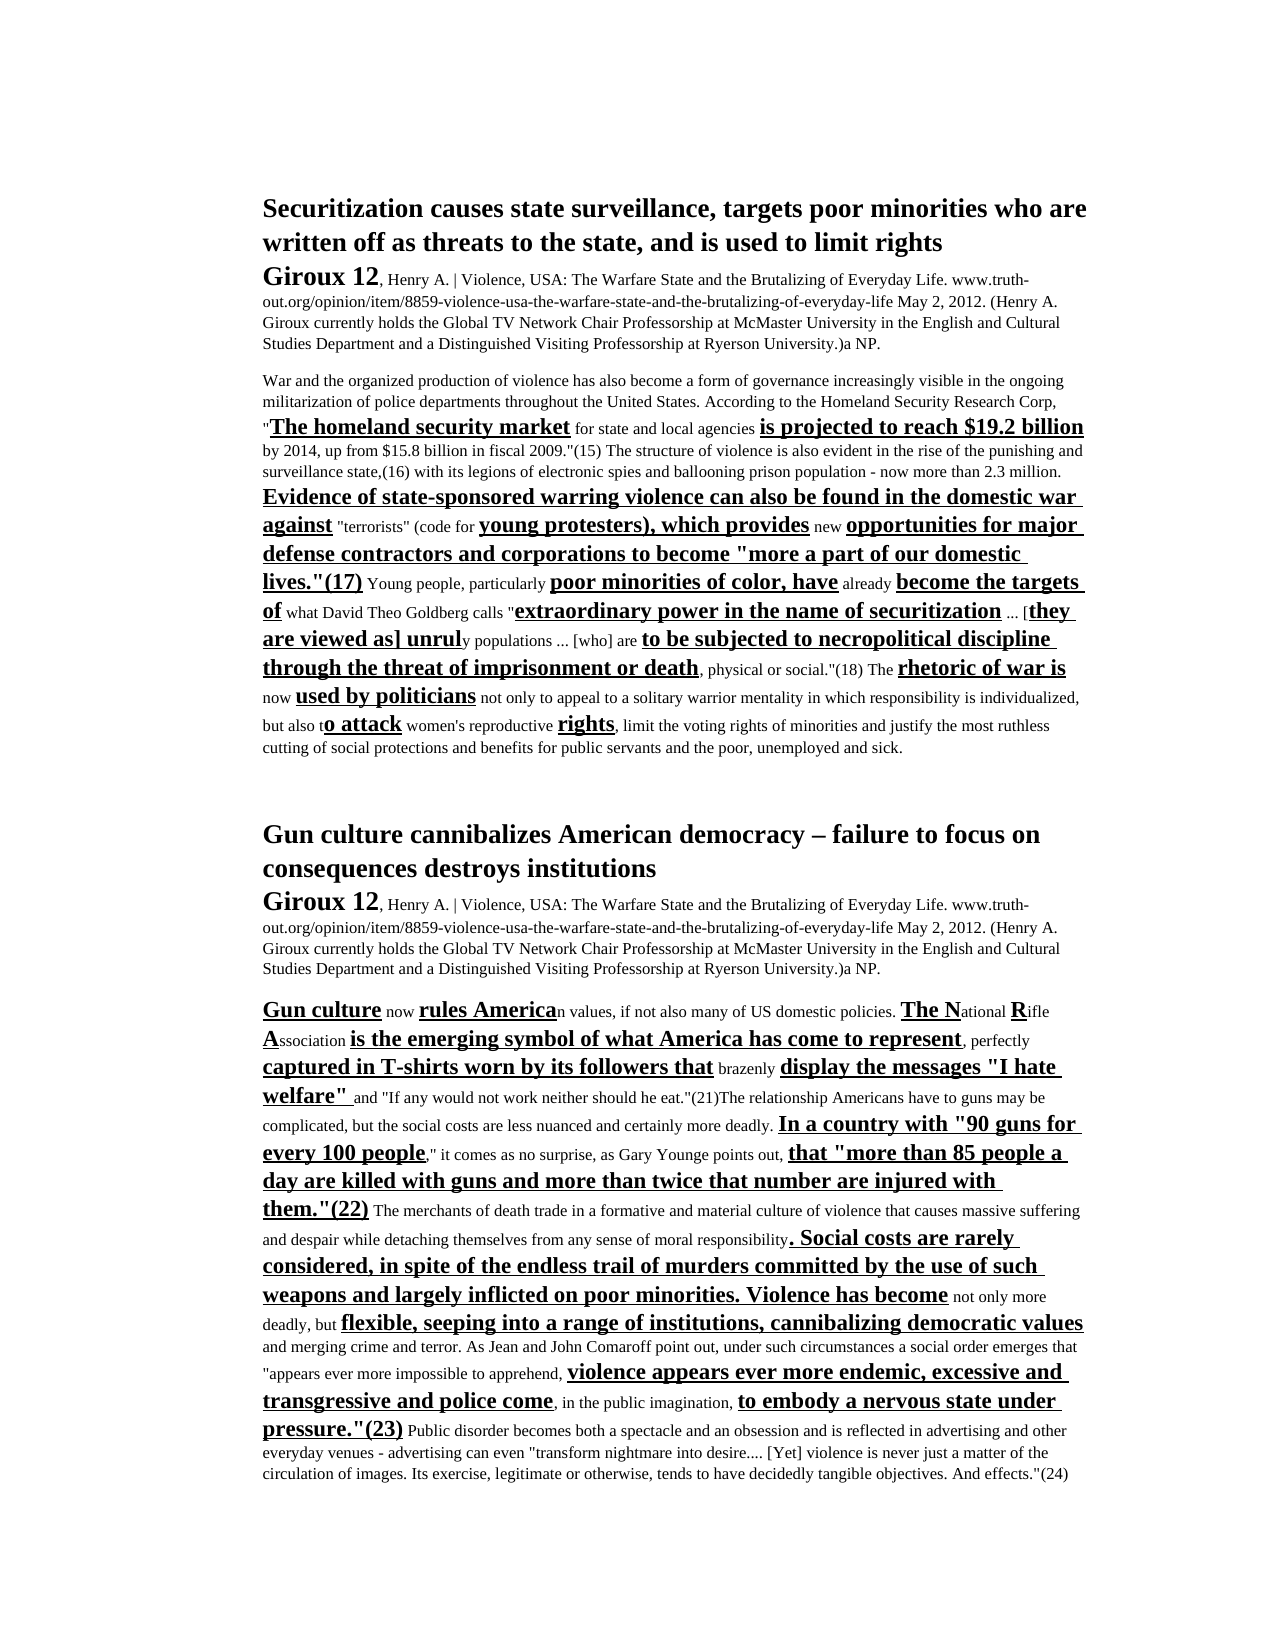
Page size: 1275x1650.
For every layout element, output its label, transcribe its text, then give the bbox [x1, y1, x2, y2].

text War and the organized production of violence has also become a form of governance increasingly visible in the ongoing militarization of police departments throughout the United States. According to the Homeland Security Research Corp, "The homeland security market for state and local agencies is projected to reach $19.2 billion by 2014, up from $15.8 billion in fiscal 2009."(15) The structure of violence is also evident in the rise of the punishing and surveillance state,(16) with its legions of electronic spies and ballooning prison population - now more than 2.3 million. Evidence of state-sponsored warring violence can also be found in the domestic war against "terrorists" (code for young protesters), which provides new opportunities for major defense contractors and corporations to become "more a part of our domestic lives."(17) Young people, particularly poor minorities of color, have already become the targets of what David Theo Goldberg calls "extraordinary power in the name of securitization ... [they are viewed as] unruly populations ... [who] are to be subjected to necropolitical discipline through the threat of imprisonment or death, physical or social."(18) The rhetoric of war is now used by politicians not only to appeal to a solitary warrior mentality in which responsibility is individualized, but also to attack women's reproductive rights, limit the voting rights of minorities and justify the most ruthless cutting of social protections and benefits for public servants and the poor, unemployed and sick. [262, 371, 1087, 757]
subtitle Securitization causes state surveillance, targets poor minorities who are written off as threats to the state, and is used to limit rights [262, 193, 1087, 257]
text Giroux 12, Henry A. | Violence, USA: The Warfare State and the Brutalizing of Everyday Life. www.truth-out.org/opinion/item/8859-violence-usa-the-warfare-state-and-the-brutalizing-of-everyday-life May 2, 2012. (Henry A. Giroux currently holds the Global TV Network Chair Professorship at McMaster University in the English and Cultural Studies Department and a Distinguished Visiting Professorship at Ryerson University.)a NP. [262, 260, 1087, 353]
text Gun culture now rules American values, if not also many of US domestic policies. The National Rifle Association is the emerging symbol of what America has come to represent, perfectly captured in T-shirts worn by its followers that brazenly display the messages "I hate welfare" and "If any would not work neither should he eat."(21)The relationship Americans have to guns may be complicated, but the social costs are less nuanced and certainly more deadly. In a country with "90 guns for every 100 people," it comes as no surprise, as Gary Younge points out, that "more than 85 people a day are killed with guns and more than twice that number are injured with them."(22) The merchants of death trade in a formative and material culture of violence that causes massive suffering and despair while detaching themselves from any sense of moral responsibility. Social costs are rarely considered, in spite of the endless trail of murders committed by the use of such weapons and largely inflicted on poor minorities. Violence has become not only more deadly, but flexible, seeping into a range of institutions, cannibalizing democratic values and merging crime and terror. As Jean and John Comaroff point out, under such circumstances a social order emerges that "appears ever more impossible to apprehend, violence appears ever more endemic, excessive and transgressive and police come, in the public imagination, to embody a nervous state under pressure."(23) Public disorder becomes both a spectacle and an obsession and is reflected in advertising and other everyday venues - advertising can even "transform nightmare into desire.... [Yet] violence is never just a matter of the circulation of images. Its exercise, legitimate or otherwise, tends to have decidedly tangible objectives. And effects."(24) [262, 996, 1087, 1483]
text Giroux 12, Henry A. | Violence, USA: The Warfare State and the Brutalizing of Everyday Life. www.truth-out.org/opinion/item/8859-violence-usa-the-warfare-state-and-the-brutalizing-of-everyday-life May 2, 2012. (Henry A. Giroux currently holds the Global TV Network Chair Professorship at McMaster University in the English and Cultural Studies Department and a Distinguished Visiting Professorship at Ryerson University.)a NP. [262, 885, 1087, 978]
subtitle Gun culture cannibalizes American democracy – failure to focus on consequences destroys institutions [262, 818, 1087, 883]
